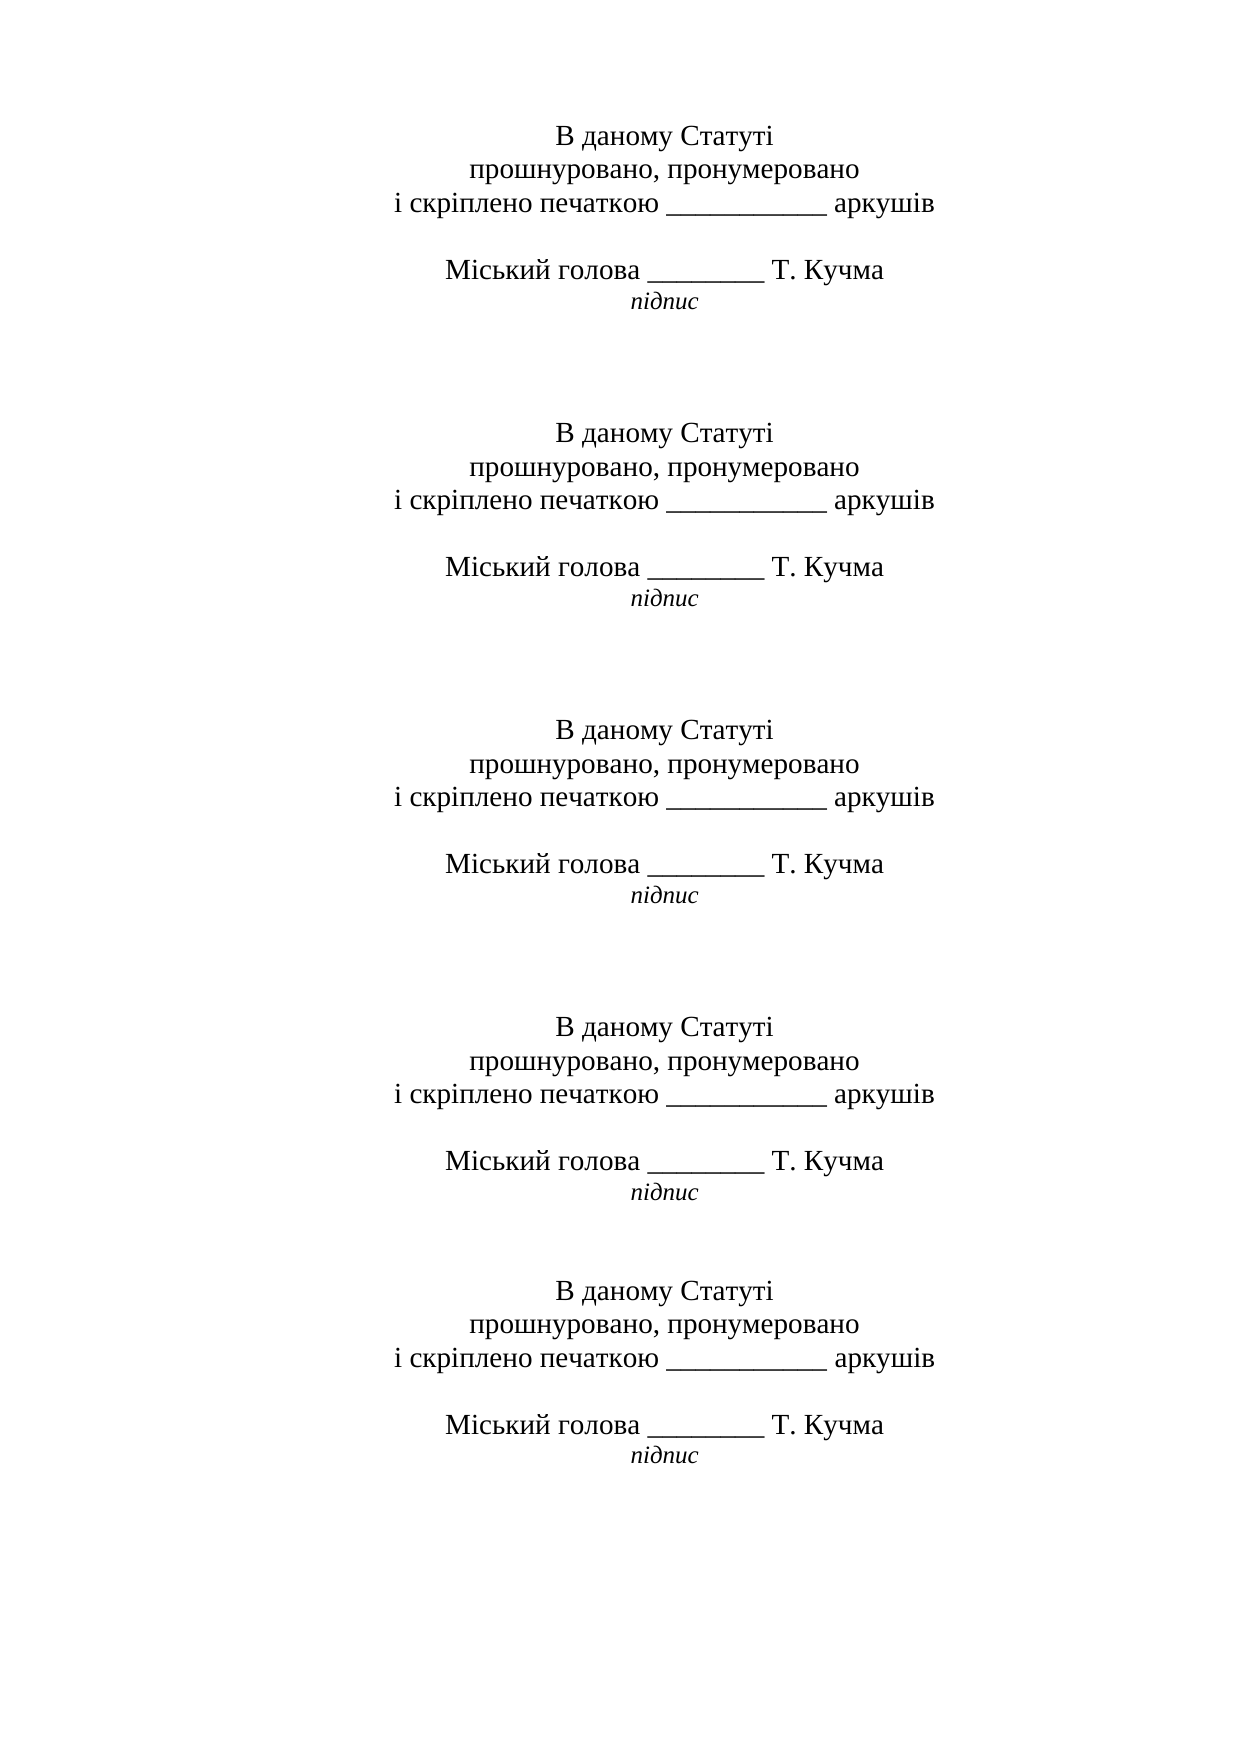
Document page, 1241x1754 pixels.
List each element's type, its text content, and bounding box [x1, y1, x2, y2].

text Міський голова ________ Т. Кучма [177, 1143, 1152, 1177]
text Міський голова ________ Т. Кучма [177, 252, 1152, 286]
text і скріплено печаткою ___________ аркушів [177, 482, 1152, 516]
text Міський голова ________ Т. Кучма [177, 1407, 1152, 1441]
text В даному Статуті [177, 712, 1152, 746]
text прошнуровано, пронумеровано [177, 152, 1152, 185]
text прошнуровано, пронумеровано [177, 1043, 1152, 1076]
text підпис [177, 583, 1152, 612]
text і скріплено печаткою ___________ аркушів [177, 185, 1152, 219]
text В даному Статуті [177, 118, 1152, 152]
text прошнуровано, пронумеровано [177, 1306, 1152, 1340]
text підпис [177, 880, 1152, 909]
text підпис [177, 286, 1152, 314]
text підпис [177, 1441, 1152, 1469]
text і скріплено печаткою ___________ аркушів [177, 779, 1152, 813]
text прошнуровано, пронумеровано [177, 449, 1152, 482]
text В даному Статуті [177, 415, 1152, 449]
text В даному Статуті [177, 1009, 1152, 1043]
text Міський голова ________ Т. Кучма [177, 549, 1152, 583]
text В даному Статуті [177, 1273, 1152, 1306]
text і скріплено печаткою ___________ аркушів [177, 1076, 1152, 1110]
text і скріплено печаткою ___________ аркушів [177, 1340, 1152, 1373]
text підпис [177, 1177, 1152, 1206]
text прошнуровано, пронумеровано [177, 746, 1152, 779]
text Міський голова ________ Т. Кучма [177, 846, 1152, 880]
